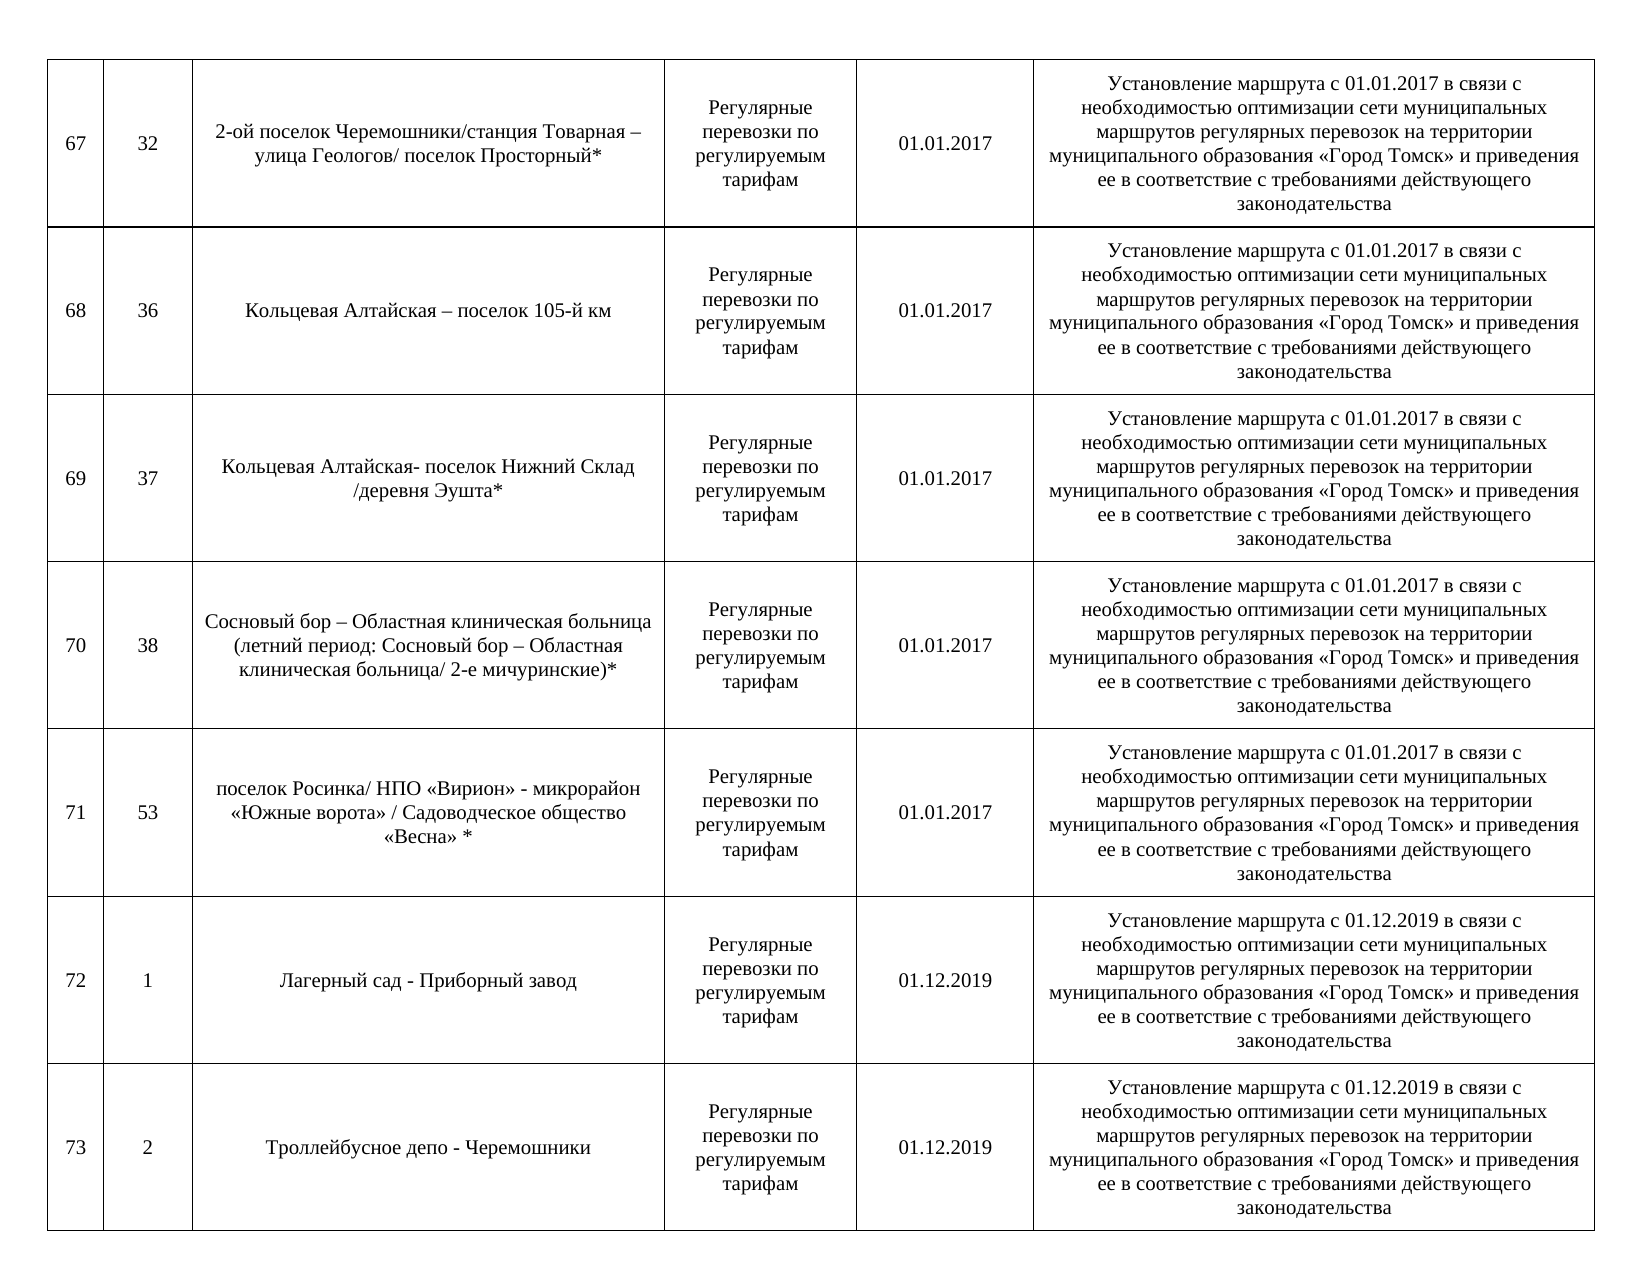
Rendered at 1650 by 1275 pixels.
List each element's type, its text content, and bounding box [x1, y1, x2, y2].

table_cell Регулярные перевозки по регулируемым тарифам [665, 729, 856, 896]
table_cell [665, 1064, 856, 1230]
table_cell Лагерный сад - Приборный завод [193, 897, 664, 1063]
table_cell 01.12.2019 [857, 897, 1033, 1063]
table_cell Регулярные перевозки по регулируемым тарифам [665, 228, 856, 394]
table_cell 68 [48, 228, 103, 394]
table_cell 01.01.2017 [857, 228, 1033, 394]
table_cell 2 [104, 1064, 192, 1230]
table_cell 71 [48, 729, 103, 896]
table_cell 73 [48, 1064, 103, 1230]
table_cell 38 [104, 562, 192, 728]
table_cell Регулярные перевозки по регулируемым тарифам [665, 897, 856, 1063]
table_cell Кольцевая Алтайская- поселок Нижний Склад /деревня Эушта* [193, 395, 664, 561]
table_cell 1 [104, 897, 192, 1063]
table_cell 2-ой поселок Черемошники/станция Товарная – улица Геологов/ поселок Просторный* [193, 60, 664, 226]
table_cell 01.12.2019 [857, 1064, 1033, 1230]
table_cell Регулярные перевозки по регулируемым тарифам [665, 562, 856, 728]
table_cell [1034, 1064, 1594, 1230]
table_cell Кольцевая Алтайская – поселок 105-й км [193, 228, 664, 394]
table_cell 69 [48, 395, 103, 561]
table_cell 67 [48, 60, 103, 226]
table_cell 01.01.2017 [857, 729, 1033, 896]
table_cell 70 [48, 562, 103, 728]
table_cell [1034, 60, 1594, 226]
table_cell 01.01.2017 [857, 395, 1033, 561]
table_cell 36 [104, 228, 192, 394]
table_cell Регулярные перевозки по регулируемым тарифам [665, 395, 856, 561]
table_cell поселок Росинка/ НПО «Вирион» - микрорайон «Южные ворота» / Садоводческое общество «Весна» * [193, 729, 664, 896]
table_cell Троллейбусное депо - Черемошники [193, 1064, 664, 1230]
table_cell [665, 60, 856, 226]
table_cell 01.01.2017 [857, 60, 1033, 226]
table_cell 32 [104, 60, 192, 226]
table_cell 53 [104, 729, 192, 896]
table_cell 37 [104, 395, 192, 561]
table_cell Сосновый бор – Областная клиническая больница (летний период: Сосновый бор – Областная клиническая больница/ 2-е мичуринские)* [193, 562, 664, 728]
table_cell 72 [48, 897, 103, 1063]
table_cell 01.01.2017 [857, 562, 1033, 728]
